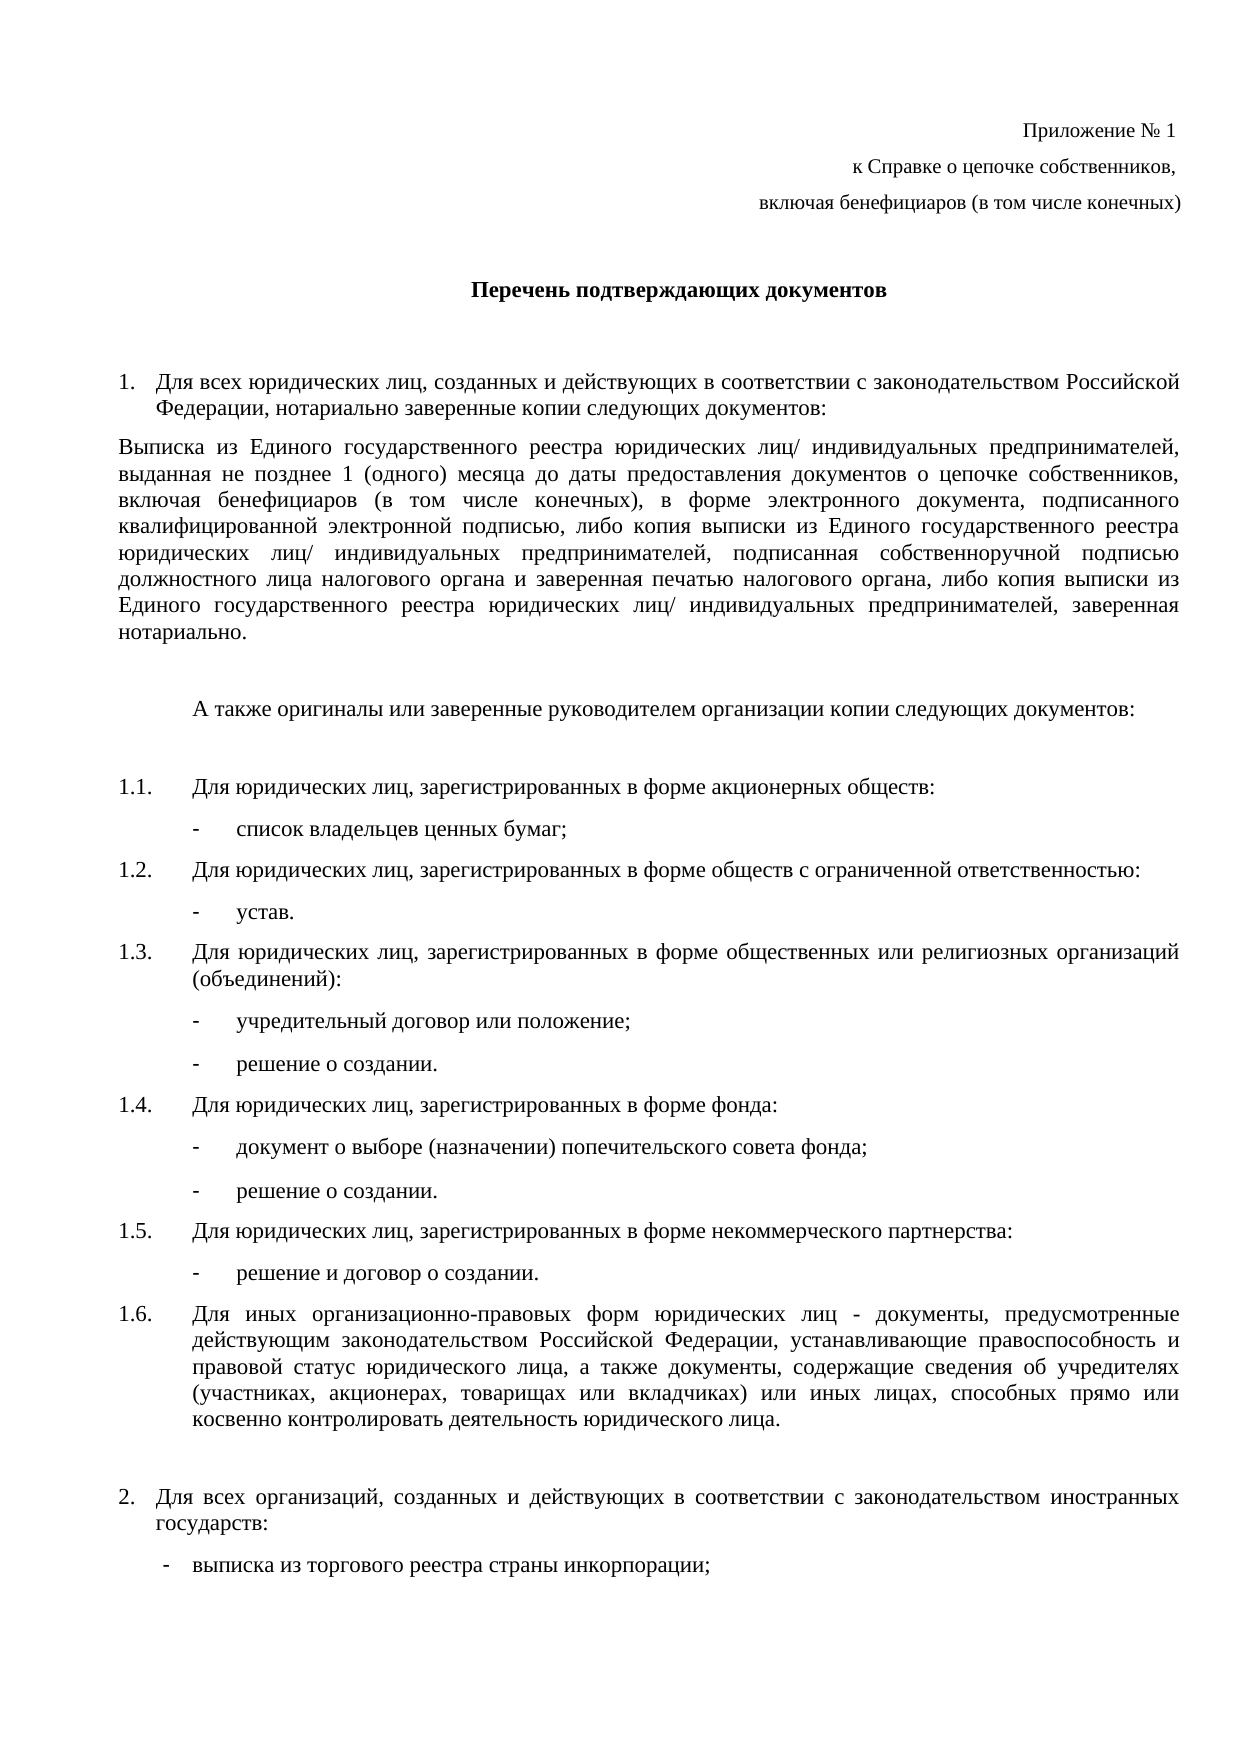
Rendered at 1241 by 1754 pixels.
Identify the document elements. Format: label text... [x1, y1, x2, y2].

text Выписка из Единого государственного реестра юридических лиц/ индивидуальных предпринимателей, выданная не позднее 1 (одного) месяца до даты предоставления документов о цепочке собственников, включая бенефициаров (в том числе конечных), в форме электронного документа, подписанного квалифицированной электронной подписью, либо копия выписки из Единого государственного реестра юридических лиц/ индивидуальных предпринимателей, подписанная собственноручной подписью должностного лица налогового органа и заверенная печатью налогового органа, либо копия выписки из Единого государственного реестра юридических лиц/ индивидуальных предпринимателей, заверенная нотариально. [118, 433, 1181, 644]
list Для юридических лиц, зарегистрированных в форме фонда: [118, 1091, 1181, 1117]
list учредительный договор или положение; [192, 1003, 1181, 1035]
list Для юридических лиц, зарегистрированных в форме общественных или религиозных организаций (объединений): [118, 938, 1181, 991]
list Для всех юридических лиц, созданных и действующих в соответствии с законодательством Российской Федерации, нотариально заверенные копии следующих документов: [118, 368, 1181, 421]
list Для всех организаций, созданных и действующих в соответствии с законодательством иностранных государств: [118, 1483, 1181, 1536]
text А также оригиналы или заверенные руководителем организации копии следующих документов: [192, 695, 1181, 722]
list список владельцев ценных бумаг; [192, 812, 1181, 843]
text Приложение № 1 к Справке о цепочке собственников, включая бенефициаров (в том числе конечных) [118, 118, 1181, 214]
list выписка из торгового реестра страны инкорпорации; [162, 1548, 1181, 1579]
text Перечень подтверждающих документов [118, 277, 1181, 303]
list Для юридических лиц, зарегистрированных в форме акционерных обществ: [118, 773, 1181, 799]
list устав. [192, 894, 1181, 926]
list Для иных организационно-правовых форм юридических лиц - документы, предусмотренные действующим законодательством Российской Федерации, устанавливающие правоспособность и правовой статус юридического лица, а также документы, содержащие сведения об учредителях (участниках, акционерах, товарищах или вкладчиках) или иных лицах, способных прямо или косвенно контролировать деятельность юридического лица. [118, 1300, 1181, 1432]
list решение о создании. [192, 1174, 1181, 1205]
list Для юридических лиц, зарегистрированных в форме обществ с ограниченной ответственностью: [118, 856, 1181, 882]
list документ о выборе (назначении) попечительского совета фонда; [192, 1130, 1181, 1161]
list Для юридических лиц, зарегистрированных в форме некоммерческого партнерства: [118, 1217, 1181, 1244]
list решение и договор о создании. [192, 1256, 1181, 1287]
list решение о создании. [192, 1047, 1181, 1078]
